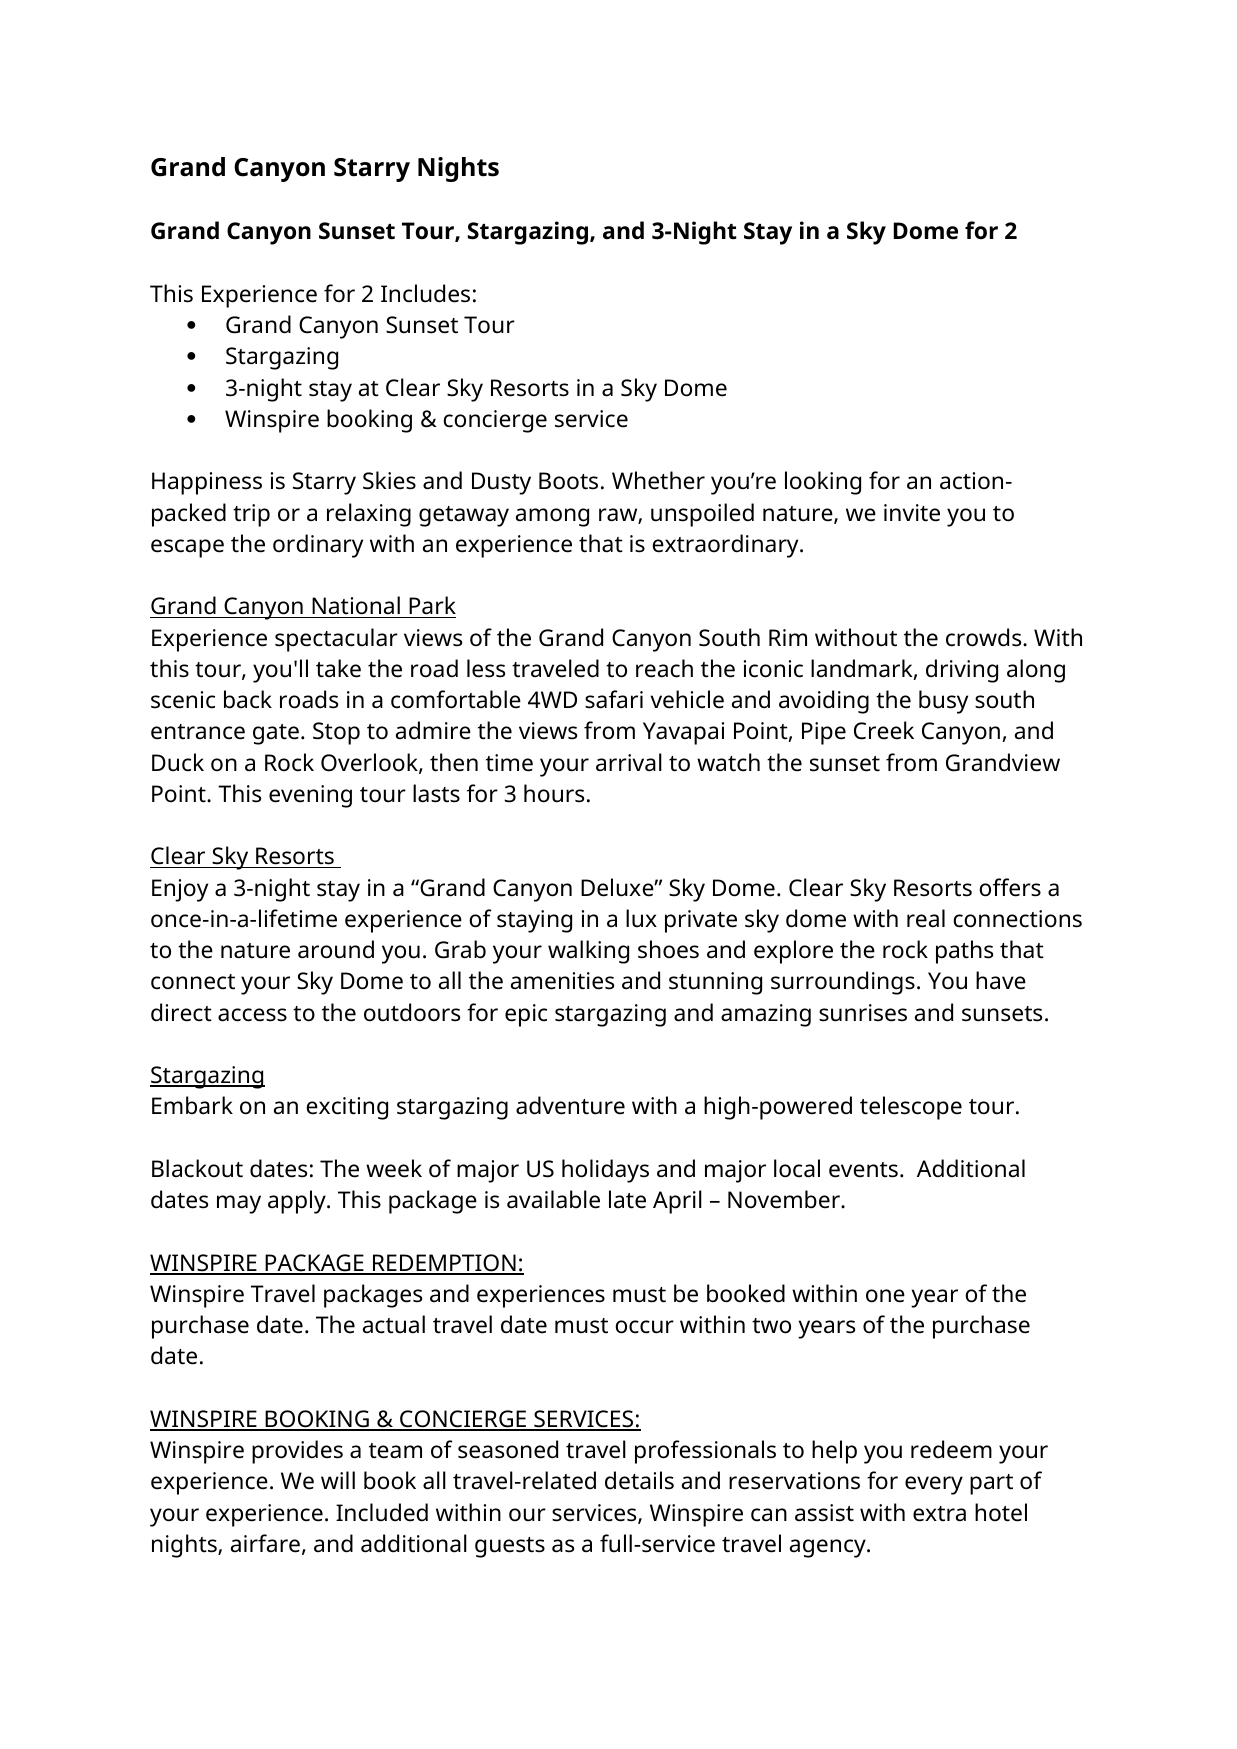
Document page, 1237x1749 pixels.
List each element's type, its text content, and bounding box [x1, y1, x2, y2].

list Winspire booking & concierge service [187, 403, 1086, 434]
list Grand Canyon Sunset Tour [187, 309, 1086, 340]
text Grand Canyon Starry Nights [150, 150, 1086, 184]
text This Experience for 2 Includes: [150, 278, 1086, 309]
text Stargazing [150, 1059, 1086, 1090]
text Enjoy a 3-night stay in a “Grand Canyon Deluxe” Sky Dome. Clear Sky Resorts offers a once-in-a-lifetime experience of staying in a lux private sky dome with real connections to the nature around you. Grab your walking shoes and explore the rock paths that connect your Sky Dome to all the amenities and stunning surroundings. You have direct access to the outdoors for epic stargazing and amazing sunrises and sunsets. [150, 872, 1086, 1028]
text Winspire Travel packages and experiences must be booked within one year of the purchase date. The actual travel date must occur within two years of the purchase date. [150, 1278, 1086, 1372]
text Experience spectacular views of the Grand Canyon South Rim without the crowds. With this tour, you'll take the road less traveled to reach the iconic landmark, driving along scenic back roads in a comfortable 4WD safari vehicle and avoiding the busy south entrance gate. Stop to admire the views from Yavapai Point, Pipe Creek Canyon, and Duck on a Rock Overlook, then time your arrival to watch the sunset from Grandview Point. This evening tour lasts for 3 hours. [150, 622, 1086, 809]
text Grand Canyon National Park [150, 590, 1086, 622]
list 3-night stay at Clear Sky Resorts in a Sky Dome [187, 372, 1086, 403]
text Winspire provides a team of seasoned travel professionals to help you redeem your experience. We will book all travel-related details and reservations for every part of your experience. Included within our services, Winspire can assist with extra hotel nights, airfare, and additional guests as a full-service travel agency. [150, 1434, 1086, 1559]
list Stargazing [187, 340, 1086, 372]
text Clear Sky Resorts [150, 840, 1086, 872]
text Embark on an exciting stargazing adventure with a high-powered telescope tour. [150, 1090, 1086, 1122]
text Happiness is Starry Skies and Dusty Boots. Whether you’re looking for an action-packed trip or a relaxing getaway among raw, unspoiled nature, we invite you to escape the ordinary with an experience that is extraordinary. [150, 465, 1086, 559]
text Grand Canyon Sunset Tour, Stargazing, and 3-Night Stay in a Sky Dome for 2 [150, 215, 1086, 247]
text Blackout dates: The week of major US holidays and major local events. Additional dates may apply. This package is available late April – November. [150, 1153, 1086, 1215]
text WINSPIRE PACKAGE REDEMPTION: [150, 1247, 1086, 1278]
text WINSPIRE BOOKING & CONCIERGE SERVICES: [150, 1403, 1086, 1434]
